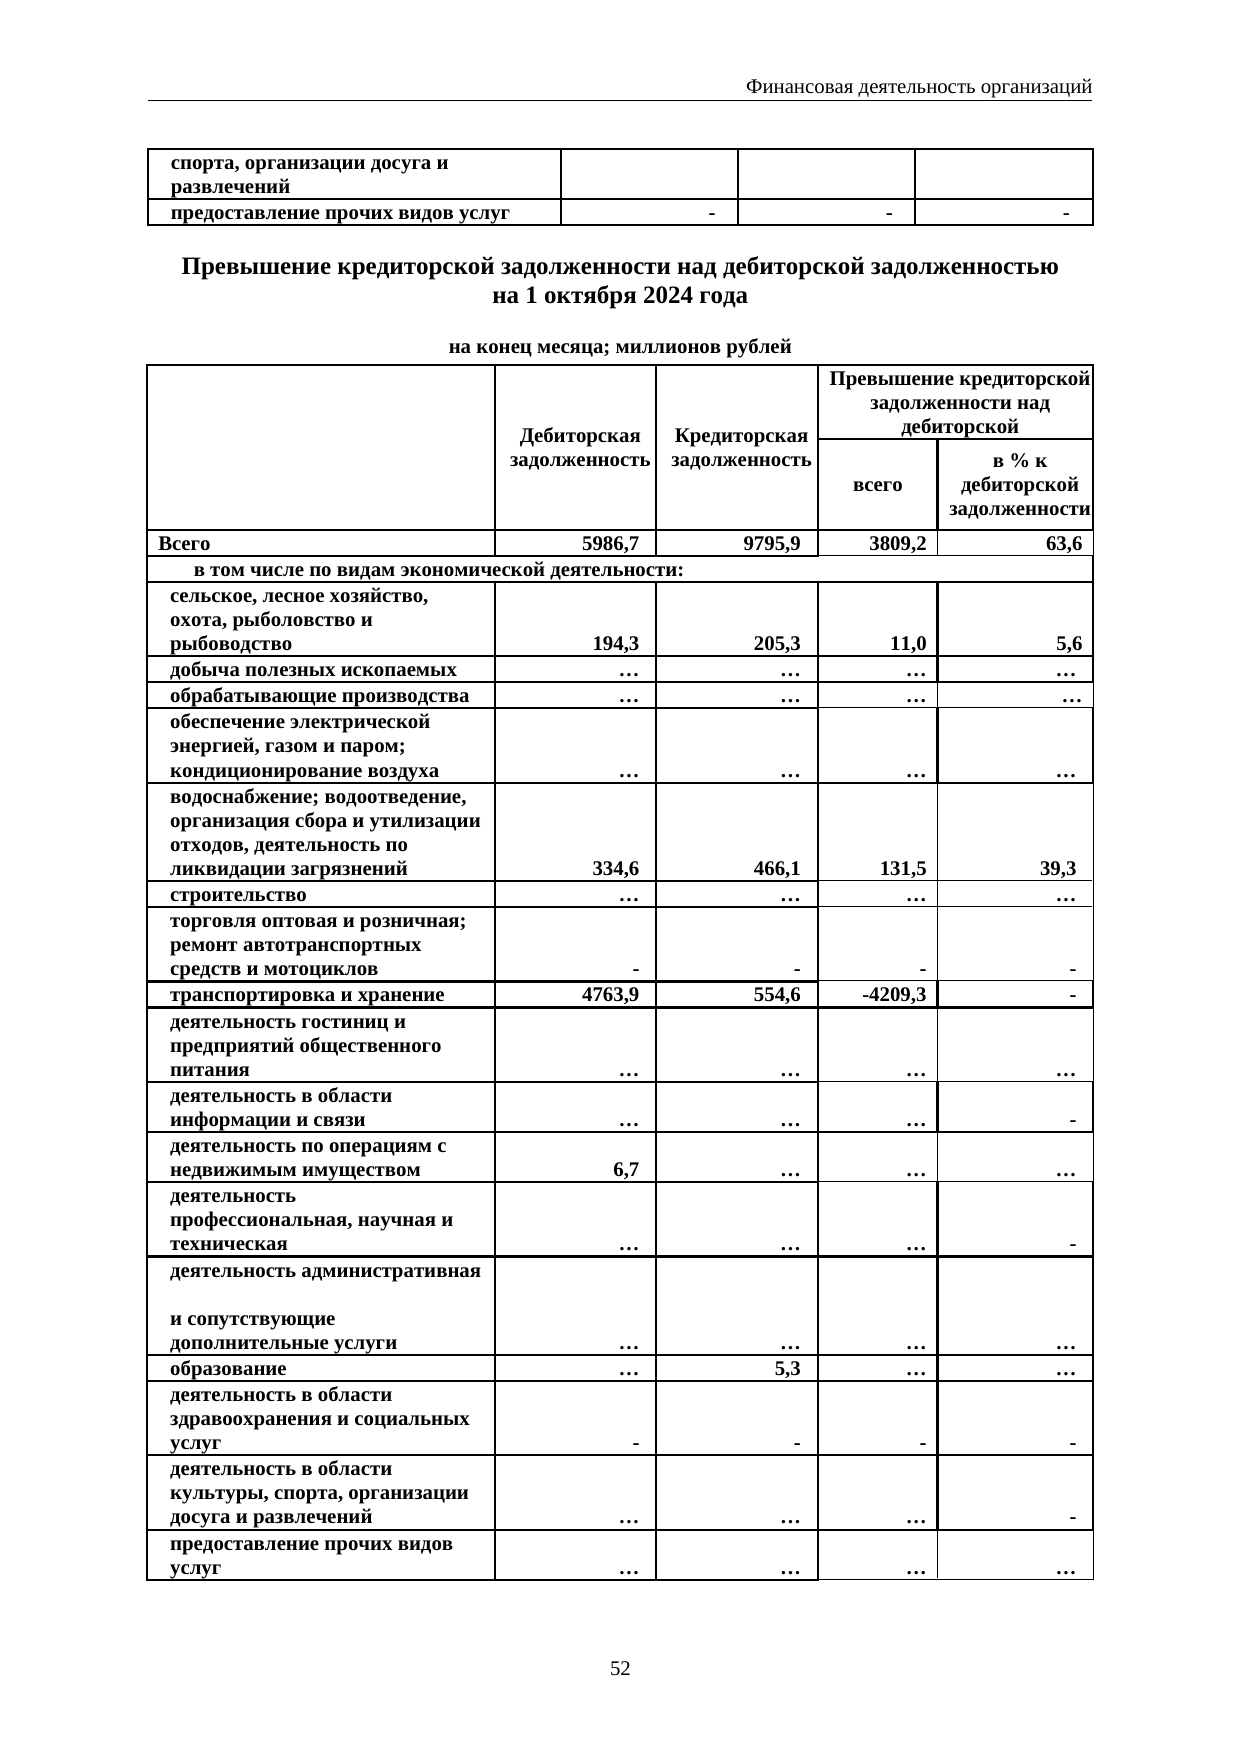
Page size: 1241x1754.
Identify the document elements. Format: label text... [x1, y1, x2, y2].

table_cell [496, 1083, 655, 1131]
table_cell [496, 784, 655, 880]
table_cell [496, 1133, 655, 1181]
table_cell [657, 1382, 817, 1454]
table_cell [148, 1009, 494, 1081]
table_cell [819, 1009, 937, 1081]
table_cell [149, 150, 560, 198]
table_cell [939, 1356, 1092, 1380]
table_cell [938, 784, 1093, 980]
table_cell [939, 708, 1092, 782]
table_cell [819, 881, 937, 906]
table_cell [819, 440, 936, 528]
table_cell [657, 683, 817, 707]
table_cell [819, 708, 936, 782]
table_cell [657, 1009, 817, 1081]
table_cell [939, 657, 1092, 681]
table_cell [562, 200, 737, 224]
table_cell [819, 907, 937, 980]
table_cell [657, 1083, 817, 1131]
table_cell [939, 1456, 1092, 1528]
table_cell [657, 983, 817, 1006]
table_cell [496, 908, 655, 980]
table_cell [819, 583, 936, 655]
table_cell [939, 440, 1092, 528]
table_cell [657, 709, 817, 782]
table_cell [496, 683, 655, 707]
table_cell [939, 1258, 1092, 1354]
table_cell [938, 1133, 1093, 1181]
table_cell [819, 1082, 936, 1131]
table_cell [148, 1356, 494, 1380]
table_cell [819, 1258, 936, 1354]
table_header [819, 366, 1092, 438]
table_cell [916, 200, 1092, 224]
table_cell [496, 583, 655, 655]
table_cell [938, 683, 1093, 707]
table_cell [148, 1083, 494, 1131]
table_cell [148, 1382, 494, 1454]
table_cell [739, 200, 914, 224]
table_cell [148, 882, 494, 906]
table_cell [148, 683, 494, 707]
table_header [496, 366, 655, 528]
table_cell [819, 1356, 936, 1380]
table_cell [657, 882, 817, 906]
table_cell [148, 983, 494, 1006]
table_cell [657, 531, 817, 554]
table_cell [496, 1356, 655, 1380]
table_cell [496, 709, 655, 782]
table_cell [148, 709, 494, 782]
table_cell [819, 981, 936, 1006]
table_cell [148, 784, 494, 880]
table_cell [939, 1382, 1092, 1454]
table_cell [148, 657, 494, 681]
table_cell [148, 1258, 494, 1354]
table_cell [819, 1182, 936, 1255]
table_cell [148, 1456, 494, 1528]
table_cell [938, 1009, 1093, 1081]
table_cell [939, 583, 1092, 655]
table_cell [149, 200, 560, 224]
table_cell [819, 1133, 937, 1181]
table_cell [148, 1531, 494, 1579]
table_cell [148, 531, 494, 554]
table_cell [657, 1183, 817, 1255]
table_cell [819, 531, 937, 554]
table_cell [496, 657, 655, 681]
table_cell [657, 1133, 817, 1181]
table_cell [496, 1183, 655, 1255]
text на конец месяца; миллионов рублей [148, 334, 1092, 358]
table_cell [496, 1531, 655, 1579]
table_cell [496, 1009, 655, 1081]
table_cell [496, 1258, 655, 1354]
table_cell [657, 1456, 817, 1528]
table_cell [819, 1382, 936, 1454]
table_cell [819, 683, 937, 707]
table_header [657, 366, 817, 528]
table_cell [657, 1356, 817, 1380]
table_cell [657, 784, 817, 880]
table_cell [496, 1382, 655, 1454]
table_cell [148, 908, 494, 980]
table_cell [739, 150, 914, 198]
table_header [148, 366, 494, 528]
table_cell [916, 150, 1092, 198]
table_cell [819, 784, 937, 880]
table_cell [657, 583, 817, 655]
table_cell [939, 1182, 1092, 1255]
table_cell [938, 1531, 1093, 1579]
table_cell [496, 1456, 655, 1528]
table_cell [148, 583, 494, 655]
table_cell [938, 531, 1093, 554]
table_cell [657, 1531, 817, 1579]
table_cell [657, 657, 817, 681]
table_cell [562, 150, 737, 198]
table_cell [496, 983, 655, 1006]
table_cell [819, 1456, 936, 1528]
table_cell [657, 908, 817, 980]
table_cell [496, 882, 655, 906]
text Превышение кредиторской задолженности над дебиторской задолженностью на 1 октября 2024 года [148, 251, 1092, 309]
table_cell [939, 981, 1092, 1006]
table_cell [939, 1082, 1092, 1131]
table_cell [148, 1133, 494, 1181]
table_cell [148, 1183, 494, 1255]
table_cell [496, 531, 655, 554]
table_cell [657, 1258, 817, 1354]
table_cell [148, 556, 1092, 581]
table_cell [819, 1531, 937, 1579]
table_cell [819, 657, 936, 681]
